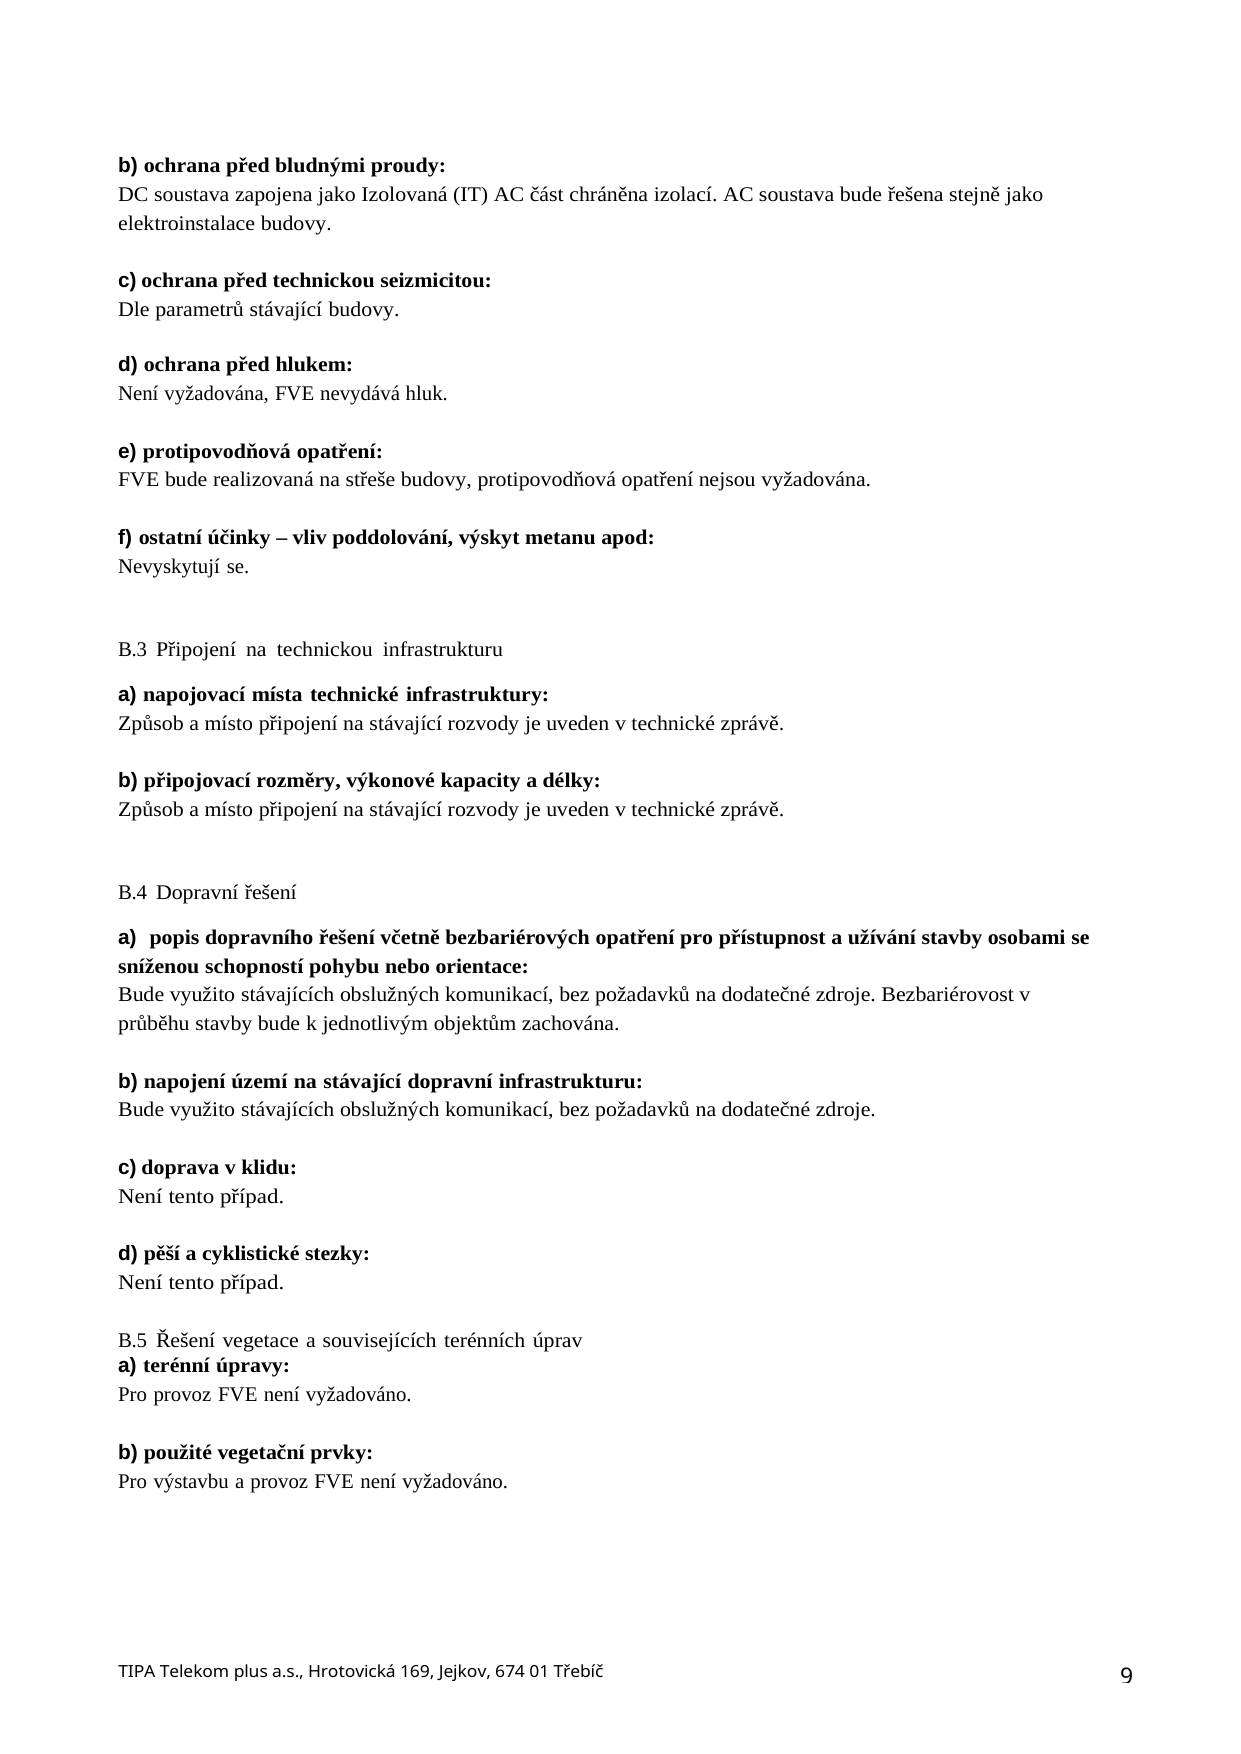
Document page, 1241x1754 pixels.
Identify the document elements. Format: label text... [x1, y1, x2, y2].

subtitle napojovací místa technické infrastruktury: [118, 682, 1153, 706]
text Způsob a místo připojení na stávající rozvody je uveden v technické zprávě. [118, 711, 1153, 735]
subtitle protipovodňová opatření: [118, 438, 1153, 463]
subtitle ochrana před technickou seizmicitou: [118, 268, 1153, 292]
text Bude využito stávajících obslužných komunikací, bez požadavků na dodatečné zdroje. Bezbariérovost v průběhu stavby bude k jednotlivým objektům zachována. [118, 982, 1086, 1035]
list Připojení na technickou infrastrukturu [118, 637, 1153, 661]
list Dopravní řešení [118, 880, 1153, 904]
subtitle doprava v klidu: [118, 1155, 1153, 1179]
text Bude využito stávajících obslužných komunikací, bez požadavků na dodatečné zdroje. [118, 1097, 1153, 1121]
text Dle parametrů stávající budovy. [118, 297, 1153, 321]
subtitle popis dopravního řešení včetně bezbariérových opatření pro přístupnost a užívání stavby osobami se sníženou schopností pohybu nebo orientace: [118, 925, 1140, 978]
text Není vyžadována, FVE nevydává hluk. [118, 381, 1153, 405]
subtitle použité vegetační prvky: [118, 1440, 1153, 1464]
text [118, 1468, 1153, 1493]
subtitle terénní úpravy: [118, 1354, 1153, 1377]
subtitle ochrana před hlukem: [118, 352, 1153, 376]
text DC soustava zapojena jako Izolovaná (IT) AC část chráněna izolací. AC soustava bude řešena stejně jako elektroinstalace budovy. [118, 182, 1153, 234]
subtitle připojovací rozměry, výkonové kapacity a délky: [118, 768, 1153, 792]
subtitle ostatní účinky – vliv poddolování, výskyt metanu apod: [118, 525, 1153, 549]
text Pro provoz FVE není vyžadováno. [118, 1382, 1153, 1406]
text Způsob a místo připojení na stávající rozvody je uveden v technické zprávě. [118, 797, 1153, 821]
text Není tento případ. [118, 1184, 1153, 1208]
subtitle pěší a cyklistické stezky: [118, 1241, 1153, 1265]
text Nevyskytují se. [118, 554, 1153, 578]
list Řešení vegetace a souvisejících terénních úprav [118, 1322, 1153, 1354]
subtitle ochrana před bludnými proudy: [118, 153, 1153, 177]
subtitle napojení území na stávající dopravní infrastrukturu: [118, 1068, 1153, 1093]
text Není tento případ. [118, 1270, 1153, 1294]
text FVE bude realizovaná na střeše budovy, protipovodňová opatření nejsou vyžadována. [118, 467, 1153, 491]
